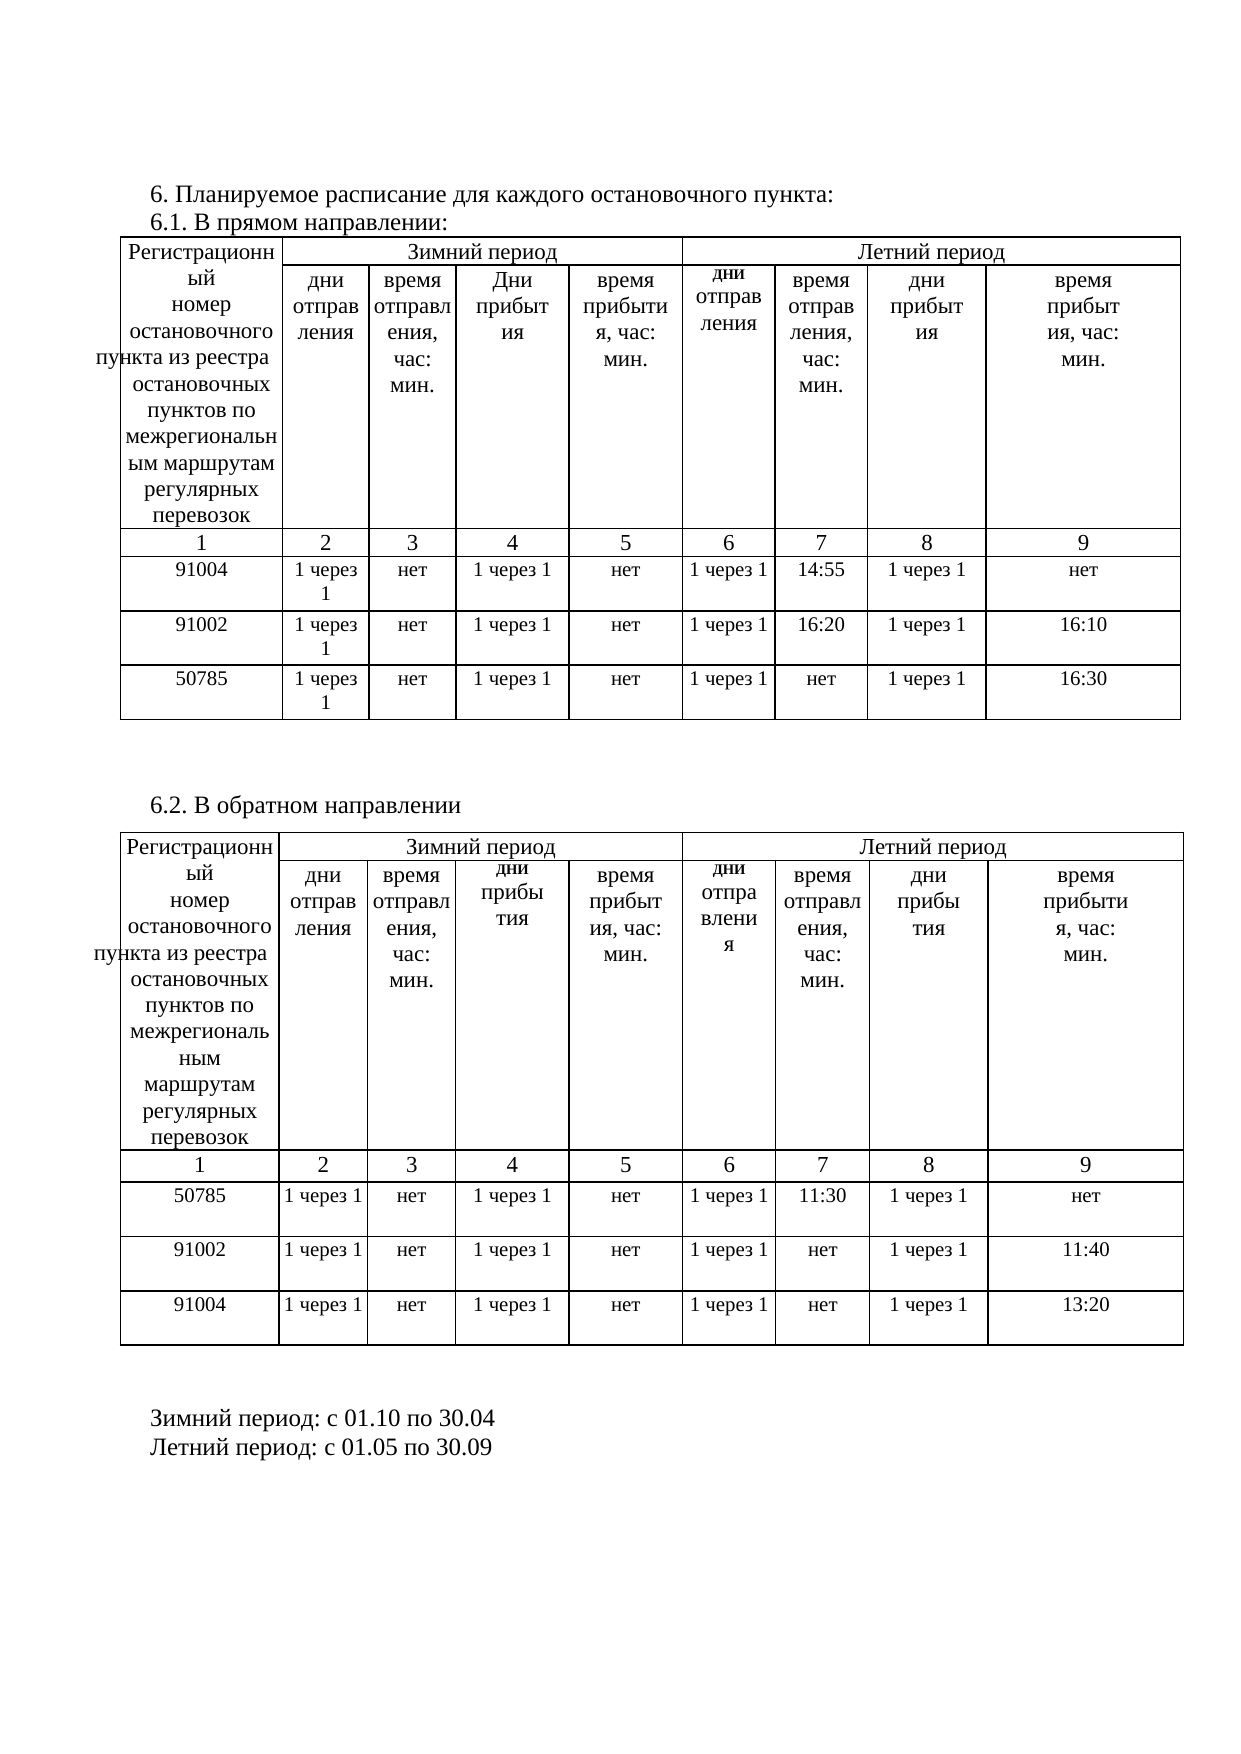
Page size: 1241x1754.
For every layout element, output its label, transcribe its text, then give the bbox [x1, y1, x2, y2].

table_cell 1 через 1 [683, 612, 774, 664]
table_cell 1 через 1 [456, 1292, 568, 1344]
table_cell ДНИ прибы тия [456, 861, 568, 1149]
table_cell нет [776, 1292, 869, 1344]
table_cell 1 через 1 [283, 666, 368, 719]
table_cell время прибыти я, час: мин. [570, 266, 682, 528]
table_cell ДНИ отправ ления [683, 266, 774, 528]
table_cell 1 через 1 [280, 1237, 367, 1290]
table_cell 1 через 1 [683, 557, 774, 610]
table_cell 8 [868, 529, 985, 556]
table_cell 1 через 1 [870, 1292, 987, 1344]
table_cell 50785 [121, 1183, 278, 1236]
table_cell нет [570, 666, 682, 719]
table_cell 16:20 [776, 612, 867, 664]
table_cell нет [570, 1237, 682, 1290]
table_cell 9 [987, 529, 1180, 556]
table_cell нет [987, 557, 1180, 610]
table_cell 1 через 1 [457, 612, 568, 664]
table_cell 1 через 1 [683, 666, 774, 719]
table_cell дни отправ ления [283, 266, 368, 528]
text 6. Планируемое расписание для каждого остановочного пункта: [150, 179, 1090, 207]
table_cell 91002 [121, 612, 282, 664]
table_cell 1 [121, 1151, 278, 1181]
table_cell 1 через 1 [870, 1237, 987, 1290]
table_cell 91002 [121, 1237, 278, 1290]
text Летний период: с 01.05 по 30.09 [150, 1432, 1090, 1461]
table_cell 1 через 1 [283, 557, 368, 610]
table_cell 4 [456, 1151, 568, 1181]
table_cell 9 [989, 1151, 1183, 1181]
table_cell нет [776, 1237, 869, 1290]
table_cell Дни прибыт ия [457, 266, 568, 528]
table_cell нет [989, 1183, 1183, 1236]
table_cell 3 [370, 529, 455, 556]
table_cell нет [370, 612, 455, 664]
table_cell время отправл ения, час: мин. [370, 266, 455, 528]
table_cell 7 [776, 529, 867, 556]
text 6.1. В прямом направлении: [150, 207, 1090, 236]
table_cell время отправл ения, час: мин. [776, 861, 869, 1149]
table_header Зимний период [280, 833, 682, 859]
table_cell нет [776, 666, 867, 719]
table_cell 1 [121, 529, 282, 556]
table_cell ДНИ отпра влени я [683, 861, 775, 1149]
table_header Зимний период [283, 238, 682, 264]
table_header Летний период [683, 833, 1183, 859]
text Зимний период: с 01.10 по 30.04 [150, 1403, 1090, 1432]
table_cell 1 через 1 [868, 557, 985, 610]
table_cell 1 через 1 [870, 1183, 987, 1236]
table_cell время отправ ления, час: мин. [776, 266, 867, 528]
table_cell нет [368, 1292, 455, 1344]
table_cell 7 [776, 1151, 869, 1181]
table_header Регистрационный номер остановочного пункта из реестра остановочных пунктов по межрегиональным маршрутам регулярных перевозок [121, 238, 282, 528]
table_cell нет [570, 612, 682, 664]
table_cell нет [570, 1292, 682, 1344]
table_cell 1 через 1 [280, 1183, 367, 1236]
table_cell 1 через 1 [457, 557, 568, 610]
table_cell 1 через 1 [683, 1237, 775, 1290]
table_header Регистрационный номер остановочного пункта из реестра остановочных пунктов по межрегиональным маршрутам регулярных перевозок [121, 833, 278, 1149]
table_cell 13:20 [989, 1292, 1183, 1344]
table_cell дни прибы тия [870, 861, 987, 1149]
table_cell 11:40 [989, 1237, 1183, 1290]
table_cell 91004 [121, 1292, 278, 1344]
table_cell 2 [280, 1151, 367, 1181]
table_header Летний период [683, 238, 1180, 264]
table_cell нет [570, 1183, 682, 1236]
table_cell нет [370, 666, 455, 719]
table_cell время прибыт ия, час: мин. [570, 861, 682, 1149]
table_cell 50785 [121, 666, 282, 719]
table_cell время прибыти я, час: мин. [989, 861, 1183, 1149]
table_cell 1 через 1 [456, 1183, 568, 1236]
table_cell 1 через 1 [683, 1183, 775, 1236]
table_cell 16:30 [987, 666, 1180, 719]
table_cell 1 через 1 [280, 1292, 367, 1344]
table_cell 5 [570, 1151, 682, 1181]
table_cell 8 [870, 1151, 987, 1181]
table_cell 1 через 1 [868, 612, 985, 664]
table_cell нет [368, 1183, 455, 1236]
table_cell время прибыт ия, час: мин. [987, 266, 1180, 528]
table_cell нет [570, 557, 682, 610]
table_cell дни прибыт ия [868, 266, 985, 528]
table_cell время отправл ения, час: мин. [368, 861, 455, 1149]
table_cell 1 через 1 [868, 666, 985, 719]
table_cell нет [368, 1237, 455, 1290]
table_cell 91004 [121, 557, 282, 610]
table_cell 2 [283, 529, 368, 556]
table_cell 1 через 1 [456, 1237, 568, 1290]
table_cell 1 через 1 [457, 666, 568, 719]
table_cell 6 [683, 1151, 775, 1181]
table_cell 1 через 1 [683, 1292, 775, 1344]
table_cell нет [370, 557, 455, 610]
text 6.2. В обратном направлении [150, 790, 1090, 819]
table_cell 3 [368, 1151, 455, 1181]
table_cell 6 [683, 529, 774, 556]
table_cell 5 [570, 529, 682, 556]
table_cell 11:30 [776, 1183, 869, 1236]
table_cell 4 [457, 529, 568, 556]
table_cell 16:10 [987, 612, 1180, 664]
table_cell 14:55 [776, 557, 867, 610]
table_cell дни отправ ления [280, 861, 367, 1149]
table_cell 1 через 1 [283, 612, 368, 664]
